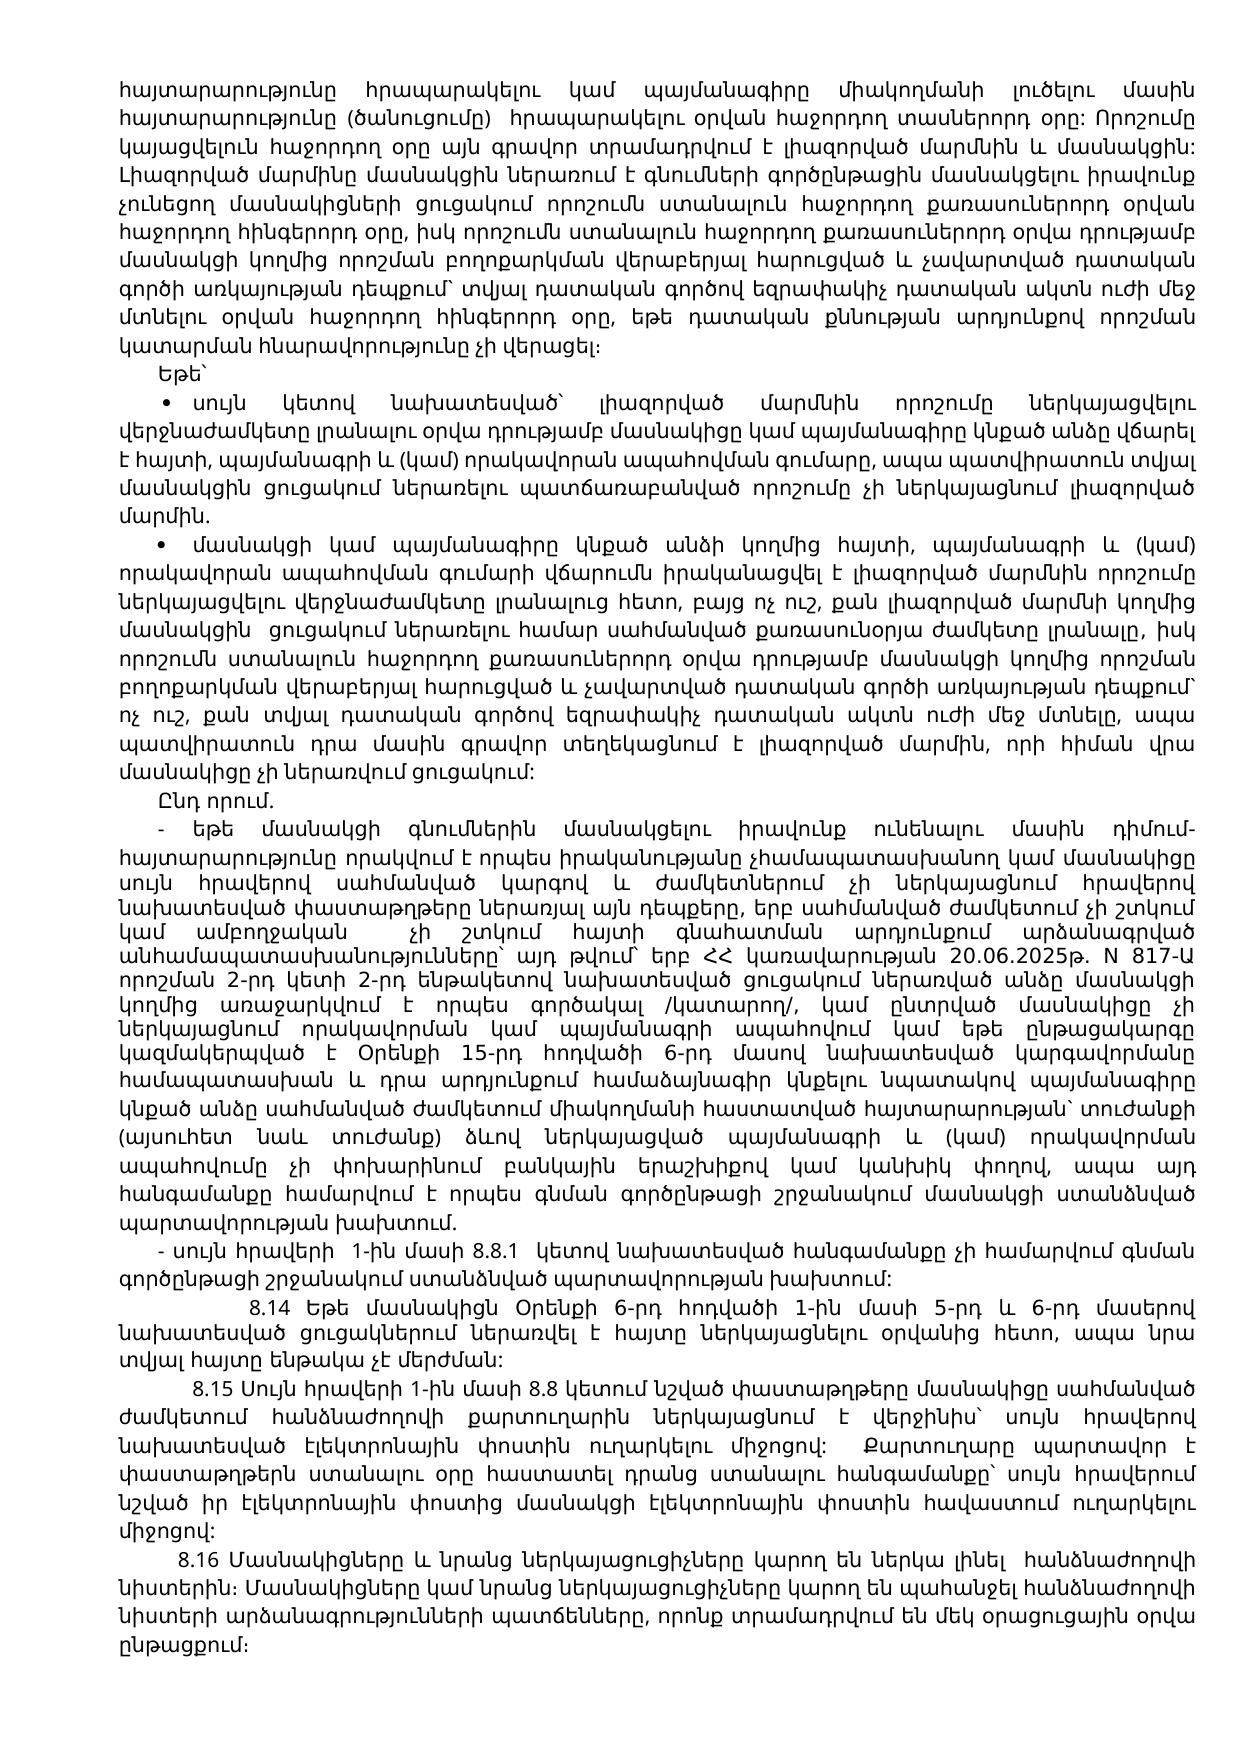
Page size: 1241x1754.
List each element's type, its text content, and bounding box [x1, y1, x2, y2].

text 8.16 Մասնակիցները և նրանց ներկայացուցիչները կարող են ներկա լինել հանձնաժողովի նիստերին։ Մասնակիցները կամ նրանց ներկայացուցիչները կարող են պահանջել հանձնաժողովի նիստերի արձանագրությունների պատճենները, որոնք տրամադրվում են մեկ օրացուցային օրվա ընթացքում։ [118, 1545, 1196, 1658]
text Եթե՝ [118, 359, 1196, 388]
text 8.14 Եթե մասնակիցն Օրենքի 6-րդ հոդվածի 1-ին մասի 5-րդ և 6-րդ մասերով նախատեսված ցուցակներում ներառվել է հայտը ներկայացնելու օրվանից հետո, ապա նրա տվյալ հայտը ենթակա չէ մերժման: [118, 1293, 1196, 1374]
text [118, 75, 1196, 359]
list սույն կետով նախատեսված՝ լիազորված մարմնին որոշումը ներկայացվելու վերջնաժամկետը լրանալու օրվա դրությամբ մասնակիցը կամ պայմանագիրը կնքած անձը վճարել է հայտի, պայմանագրի և (կամ) որակավորան ապահովման գումարը, ապա պատվիրատուն տվյալ մասնակցին ցուցակում ներառելու պատճառաբանված որոշումը չի ներկայացնում լիազորված մարմին. [118, 388, 1196, 530]
text - եթե մասնակցի գնումներին մասնակցելու իրավունք ունենալու մասին դիմում-հայտարարությունը որակվում է որպես իրականությանը չհամապատասխանող կամ մասնակիցը սույն հրավերով սահմանված կարգով և ժամկետներում չի ներկայացնում հրավերով նախատեսված փաստաթղթերը ներառյալ այն դեպքերը, երբ սահմանված ժամկետում չի շտկում կամ ամբողջական չի շտկում հայտի գնահատման արդյունքում արձանագրված անհամապատասխանությունները՝ այդ թվում՝ երբ ՀՀ կառավարության 20.06.2025թ. N 817-Ա որոշման 2-րդ կետի 2-րդ ենթակետով նախատեսված ցուցակում ներառված անձը մասնակցի կողմից առաջարկվում է որպես գործակալ /կատարող/, կամ ընտրված մասնակիցը չի ներկայացնում որակավորման կամ պայմանագրի ապահովում կամ եթե ընթացակարգը կազմակերպված է Օրենքի 15-րդ հոդվածի 6-րդ մասով նախատեսված կարգավորմանը համապատասխան և դրա արդյունքում համաձայնագիր կնքելու նպատակով պայմանագիրը կնքած անձը սահմանված ժամկետում միակողմանի հաստատված հայտարարության` տուժանքի (այսուհետ նաև տուժանք) ձևով ներկայացված պայմանագրի և (կամ) որակավորման ապահովումը չի փոխարինում բանկային երաշխիքով կամ կանխիկ փողով, ապա այդ հանգամանքը համարվում է որպես գնման գործընթացի շրջանակում մասնակցի ստանձնված պարտավորության խախտում. [118, 814, 1196, 1236]
text 8.15 Սույն հրավերի 1-ին մասի 8.8 կետում նշված փաստաթղթերը մասնակիցը սահմանված ժամկետում հանձնաժողովի քարտուղարին ներկայացնում է վերջինիս՝ սույն հրավերով նախատեսված էլեկտրոնային փոստին ուղարկելու միջոցով: Քարտուղարը պարտավոր է փաստաթղթերն ստանալու օրը հաստատել դրանց ստանալու հանգամանքը՝ սույն հրավերում նշված իր էլեկտրոնային փոստից մասնակցի էլեկտրոնային փոստին հավաստում ուղարկելու միջոցով: [118, 1374, 1196, 1545]
list մասնակցի կամ պայմանագիրը կնքած անձի կողմից հայտի, պայմանագրի և (կամ) որակավորան ապահովման գումարի վճարումն իրականացվել է լիազորված մարմնին որոշումը ներկայացվելու վերջնաժամկետը լրանալուց հետո, բայց ոչ ուշ, քան լիազորված մարմնի կողմից մասնակցին ցուցակում ներառելու համար սահմանված քառասունօրյա ժամկետը լրանալը, իսկ որոշումն ստանալուն հաջորդող քառասուներորդ օրվա դրությամբ մասնակցի կողմից որոշման բողոքարկման վերաբերյալ հարուցված և չավարտված դատական գործի առկայության դեպքում` ոչ ուշ, քան տվյալ դատական գործով եզրափակիչ դատական ակտն ուժի մեջ մտնելը, ապա պատվիրատուն դրա մասին գրավոր տեղեկացնում է լիազորված մարմին, որի հիման վրա մասնակիցը չի ներառվում ցուցակում: [118, 530, 1196, 786]
text - սույն հրավերի 1-ին մասի 8.8.1 կետով նախատեսված հանգամանքը չի համարվում գնման գործընթացի շրջանակում ստանձնված պարտավորության խախտում: [118, 1236, 1196, 1293]
text Ընդ որում. [118, 786, 1196, 814]
